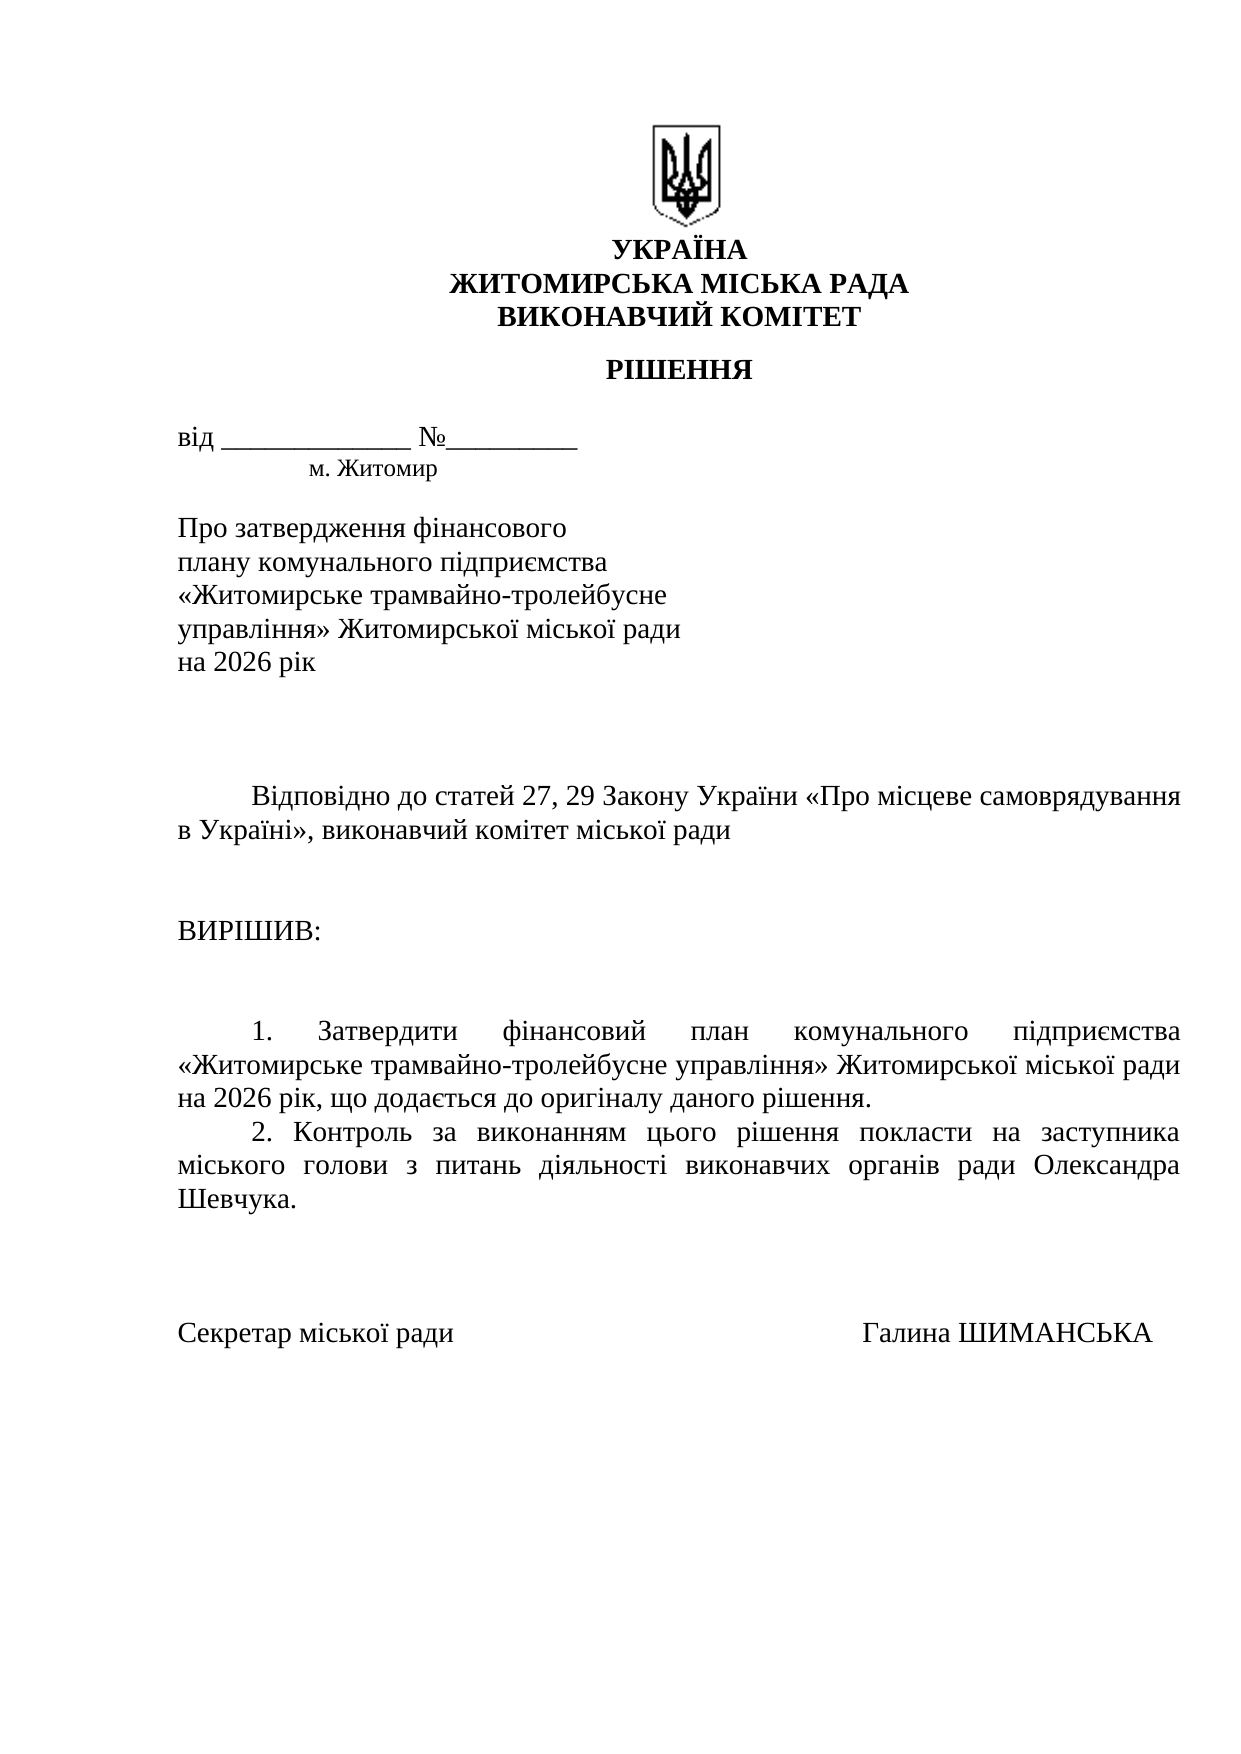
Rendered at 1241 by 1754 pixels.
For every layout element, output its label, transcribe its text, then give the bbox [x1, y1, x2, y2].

text на 2026 рік [177, 644, 1181, 678]
text м. Житомир [177, 453, 1181, 481]
text РІШЕННЯ [177, 352, 1181, 386]
text 2. Контроль за виконанням цього рішення покласти на заступника міського голови з питань діяльності виконавчих органів ради Олександра Шевчука. [177, 1114, 1181, 1214]
text ВИКОНАВЧИЙ КОМІТЕТ [177, 299, 1181, 333]
text плану комунального підприємства [177, 544, 1181, 577]
text ЖИТОМИРСЬКА МІСЬКА РАДА [177, 266, 1181, 299]
text Про затвердження фінансового [177, 510, 1181, 544]
text управління» Житомирської міської ради [177, 611, 1181, 644]
text «Житомирське трамвайно-тролейбусне [177, 577, 1181, 611]
text Відповідно до статей 27, 29 Закону України «Про місцеве самоврядування в Україні», виконавчий комітет міської ради [177, 778, 1181, 846]
text УКРАЇНА [177, 232, 1181, 266]
text від _____________ №_________ [177, 419, 1181, 453]
text 1. Затвердити фінансовий план комунального підприємства «Житомирське трамвайно-тролейбусне управління» Житомирської міської ради на 2026 рік, що додається до оригіналу даного рішення. [177, 1013, 1181, 1114]
text ВИРІШИВ: [177, 913, 1181, 946]
text Секретар міської ради Галина ШИМАНСЬКА [177, 1315, 1181, 1349]
